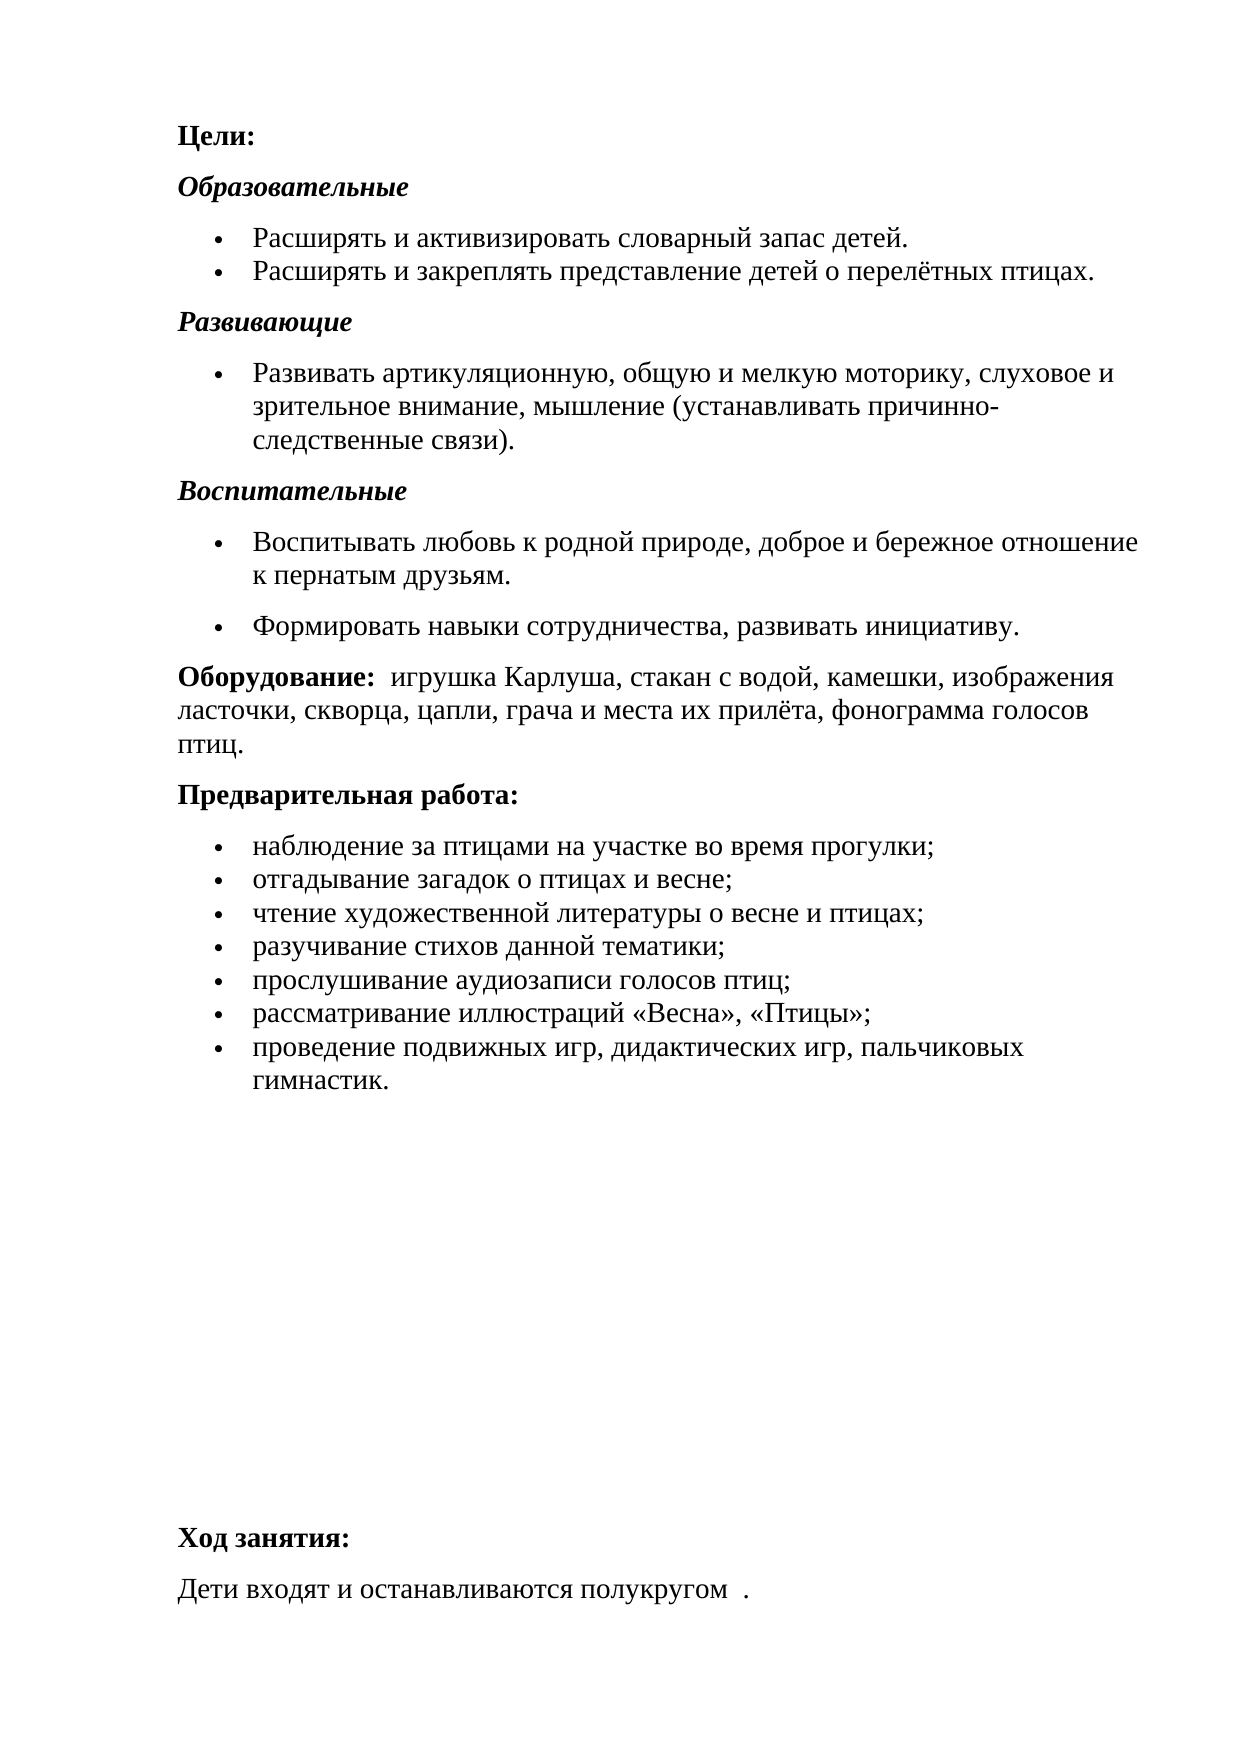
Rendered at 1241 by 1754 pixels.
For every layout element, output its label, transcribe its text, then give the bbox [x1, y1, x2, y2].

text Цели: [177, 118, 1152, 152]
list Расширять и закреплять представление детей о перелётных птицах. [215, 253, 1152, 287]
text Оборудование: игрушка Карлуша, стакан с водой, камешки, изображения ласточки, скворца, цапли, грача и места их прилёта, фонограмма голосов птиц. [177, 659, 1152, 759]
text Предварительная работа: [177, 777, 1152, 810]
text Воспитательные [177, 473, 1152, 506]
text Образовательные [177, 169, 1152, 202]
list Воспитывать любовь к родной природе, доброе и бережное отношение к пернатым друзьям. [215, 524, 1152, 591]
list прослушивание аудиозаписи голосов птиц; [215, 962, 1152, 995]
text Ход занятия: [177, 1520, 1152, 1553]
text Дети входят и останавливаются полукругом . [177, 1571, 1152, 1604]
list разучивание стихов данной тематики; [215, 928, 1152, 962]
list проведение подвижных игр, дидактических игр, пальчиковых гимнастик. [215, 1029, 1152, 1096]
list Расширять и активизировать словарный запас детей. [215, 220, 1152, 253]
list наблюдение за птицами на участке во время прогулки; [215, 828, 1152, 861]
list отгадывание загадок о птицах и весне; [215, 861, 1152, 895]
list Развивать артикуляционную, общую и мелкую моторику, слуховое и зрительное внимание, мышление (устанавливать причинно-следственные связи). [215, 355, 1152, 456]
list Формировать навыки сотрудничества, развивать инициативу. [215, 608, 1152, 642]
text Развивающие [177, 304, 1152, 338]
list рассматривание иллюстраций «Весна», «Птицы»; [215, 995, 1152, 1029]
list чтение художественной литературы о весне и птицах; [215, 895, 1152, 928]
